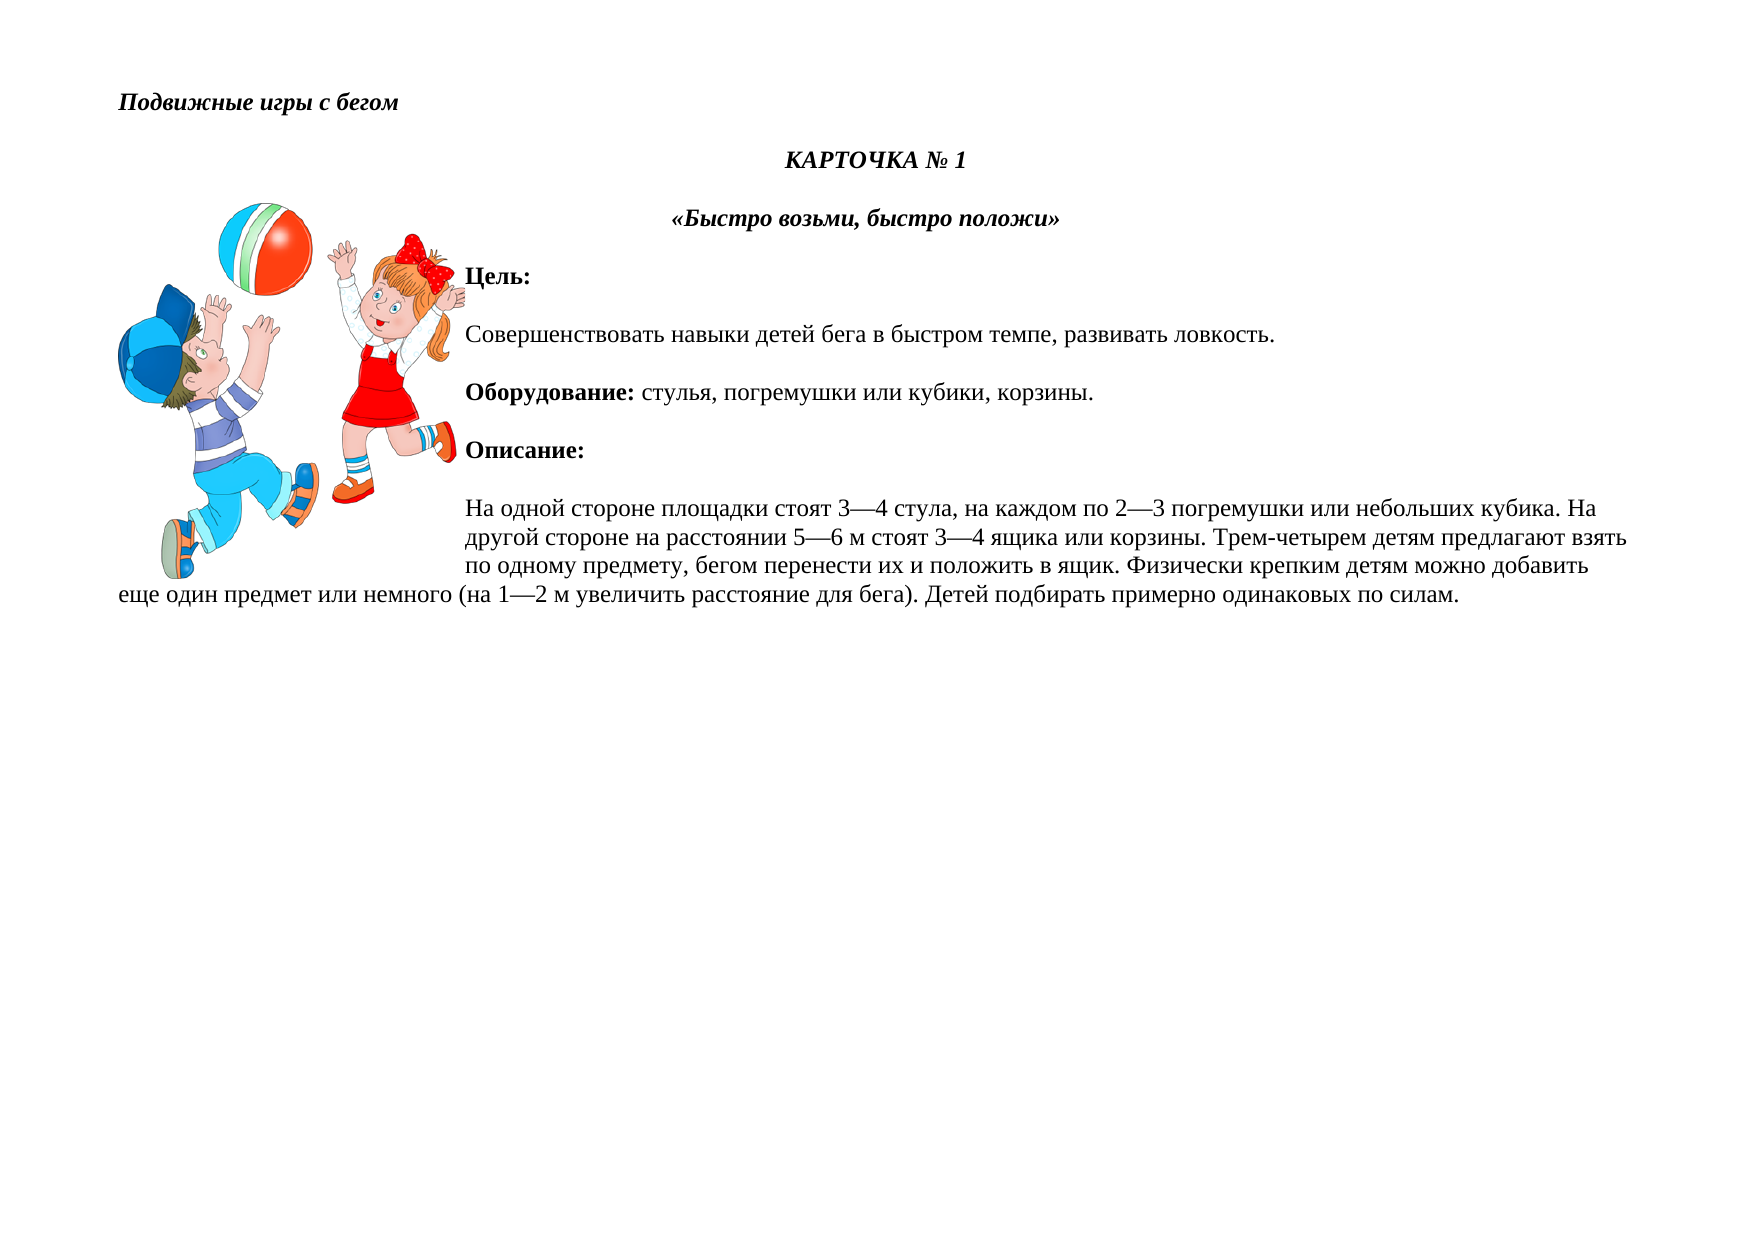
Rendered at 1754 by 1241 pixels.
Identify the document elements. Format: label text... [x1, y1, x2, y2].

text «Быстро возьми, быстро положи» [465, 203, 1636, 232]
text Оборудование: стулья, погремушки или кубики, корзины. [465, 377, 1636, 406]
text Цель: [465, 261, 1636, 290]
picture [118, 203, 465, 579]
text На одной стороне площадки стоят 3—4 стула, на каждом по 2—3 погремушки или небольших кубика. На другой стороне на расстоянии 5—6 м стоят 3—4 ящика или корзины. Трем-четырем детям предлагают взять по одному предмету, бегом перенести их и положить в ящик. Физически крепким детям можно добавить еще один предмет или немного (на 1—2 м увеличить расстояние для бега). Детей подбирать примерно одинаковых по силам. [118, 493, 1636, 608]
text Описание: [465, 435, 1636, 464]
text Подвижные игры с бегом [118, 87, 1636, 116]
text Совершенствовать навыки детей бега в быстром темпе, развивать ловкость. [465, 319, 1636, 348]
text КАРТОЧКА № 1 [118, 145, 1636, 174]
